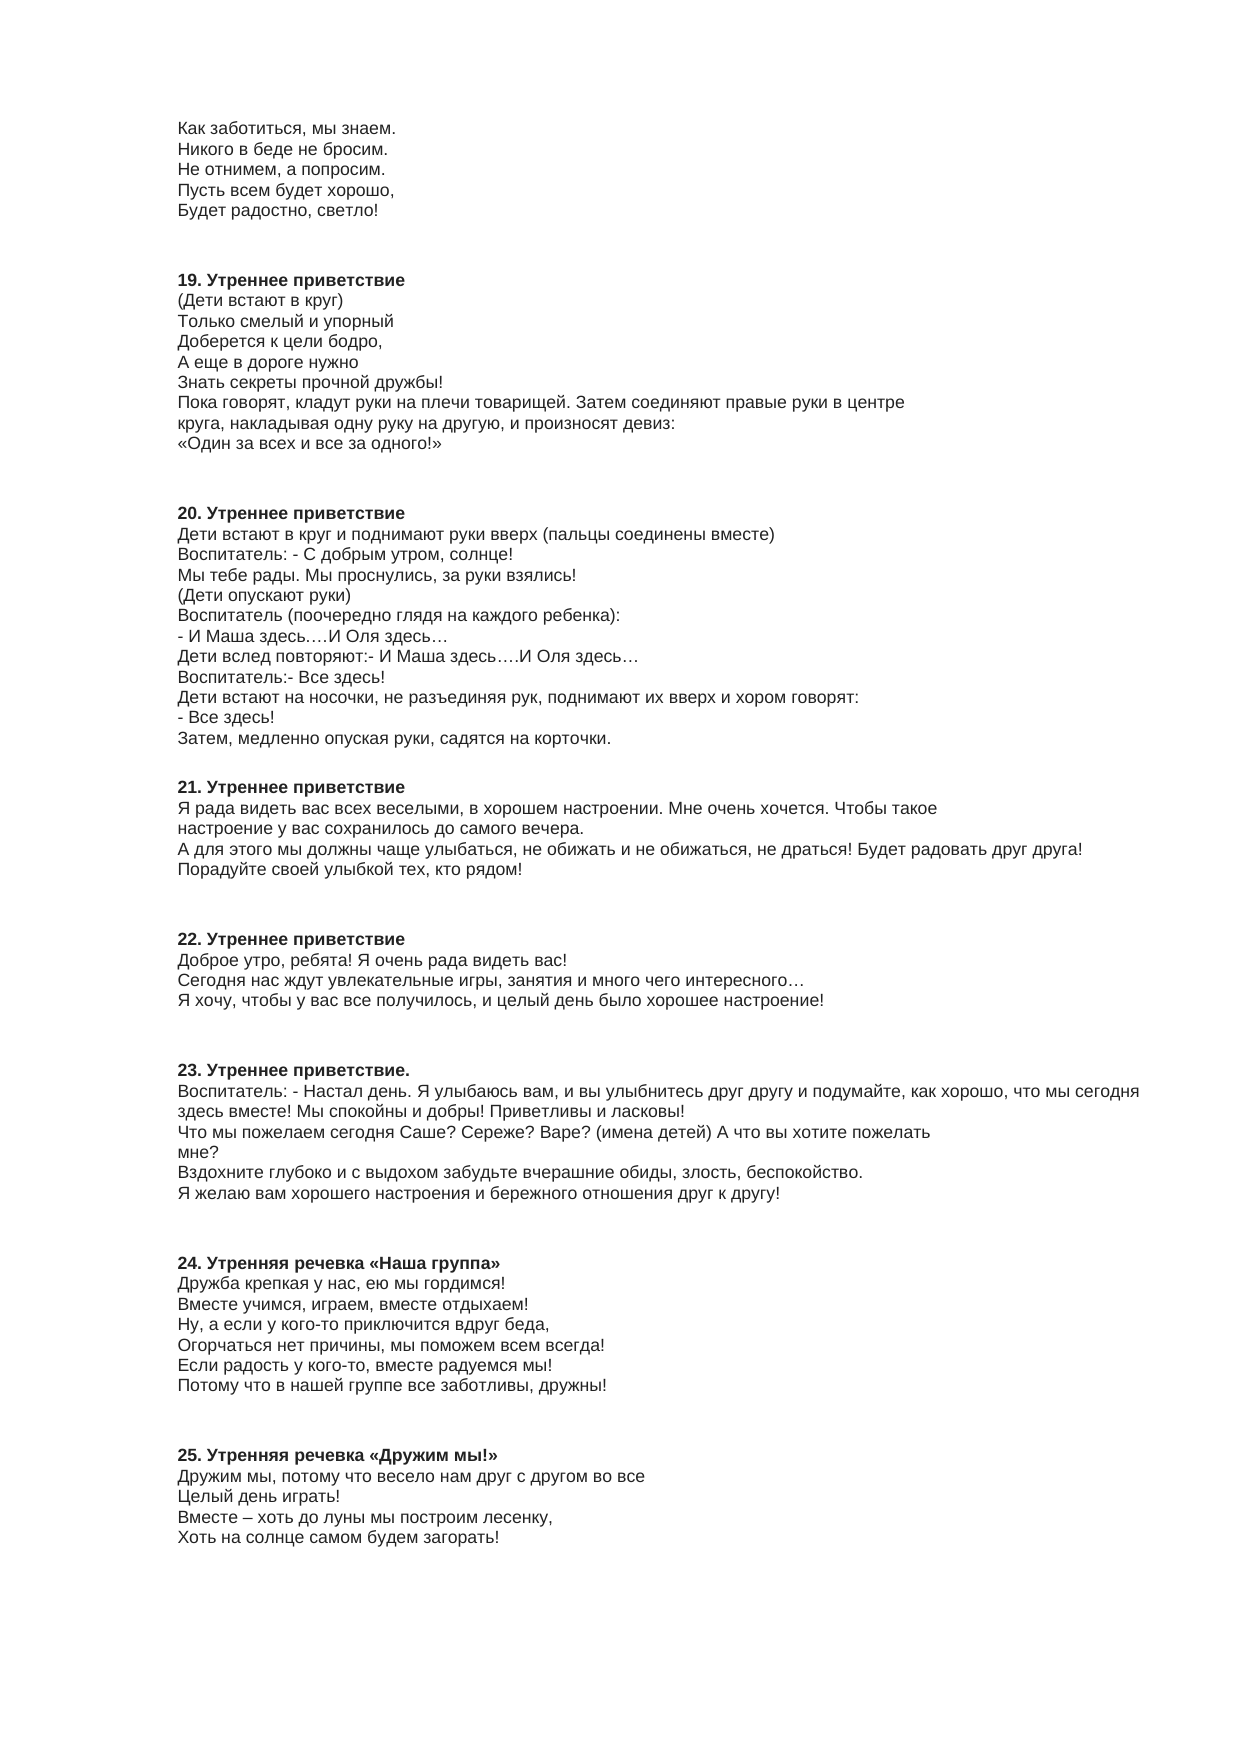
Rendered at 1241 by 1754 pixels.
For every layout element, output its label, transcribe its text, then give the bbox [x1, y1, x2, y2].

text 24. Утренняя речевка «Наша группа» Дружба крепкая у нас, ею мы гордимся! Вместе учимся, играем, вместе отдыхаем! Ну, а если у кого-то приключится вдруг беда, Огорчаться нет причины, мы поможем всем всегда! Если радость у кого-то, вместе радуемся мы! Потому что в нашей группе все заботливы, дружны! [177, 1232, 1152, 1396]
text 25. Утренняя речевка «Дружим мы!» Дружим мы, потому что весело нам друг с другом во все Целый день играть! Вместе – хоть до луны мы построим лесенку, Хоть на солнце самом будем загорать! [177, 1425, 1152, 1547]
text 22. Утреннее приветствие Доброе утро, ребята! Я очень рада видеть вас! Сегодня нас ждут увлекательные игры, занятия и много чего интересного… Я хочу, чтобы у вас все получилось, и целый день было хорошее настроение! [177, 908, 1152, 1011]
text 19. Утреннее приветствие (Дети встают в круг) Только смелый и упорный Доберется к цели бодро, А еще в дороге нужно Знать секреты прочной дружбы! Пока говорят, кладут руки на плечи товарищей. Затем соединяют правые руки в центре круга, накладывая одну руку на другую, и произносят девиз: «Один за всех и все за одного!» [177, 249, 1152, 453]
text 23. Утреннее приветствие. Воспитатель: - Настал день. Я улыбаюсь вам, и вы улыбнитесь друг другу и подумайте, как хорошо, что мы сегодня здесь вместе! Мы спокойны и добры! Приветливы и ласковы! Что мы пожелаем сегодня Саше? Сереже? Варе? (имена детей) А что вы хотите пожелать мне? Вздохните глубоко и с выдохом забудьте вчерашние обиды, злость, беспокойство. Я желаю вам хорошего настроения и бережного отношения друг к другу! [177, 1040, 1152, 1203]
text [177, 118, 1152, 220]
text 20. Утреннее приветствие Дети встают в круг и поднимают руки вверх (пальцы соединены вместе) Воспитатель: - С добрым утром, солнце! Мы тебе рады. Мы проснулись, за руки взялись! (Дети опускают руки) Воспитатель (поочередно глядя на каждого ребенка): - И Маша здесь.…И Оля здесь… Дети вслед повторяют:- И Маша здесь….И Оля здесь… Воспитатель:- Все здесь! Дети встают на носочки, не разъединяя рук, поднимают их вверх и хором говорят: - Все здесь! Затем, медленно опуская руки, садятся на корточки. [177, 483, 1152, 748]
text 21. Утреннее приветствие Я рада видеть вас всех веселыми, в хорошем настроении. Мне очень хочется. Чтобы такое настроение у вас сохранилось до самого вечера. А для этого мы должны чаще улыбаться, не обижать и не обижаться, не драться! Будет радовать друг друга! Порадуйте своей улыбкой тех, кто рядом! [177, 777, 1152, 879]
